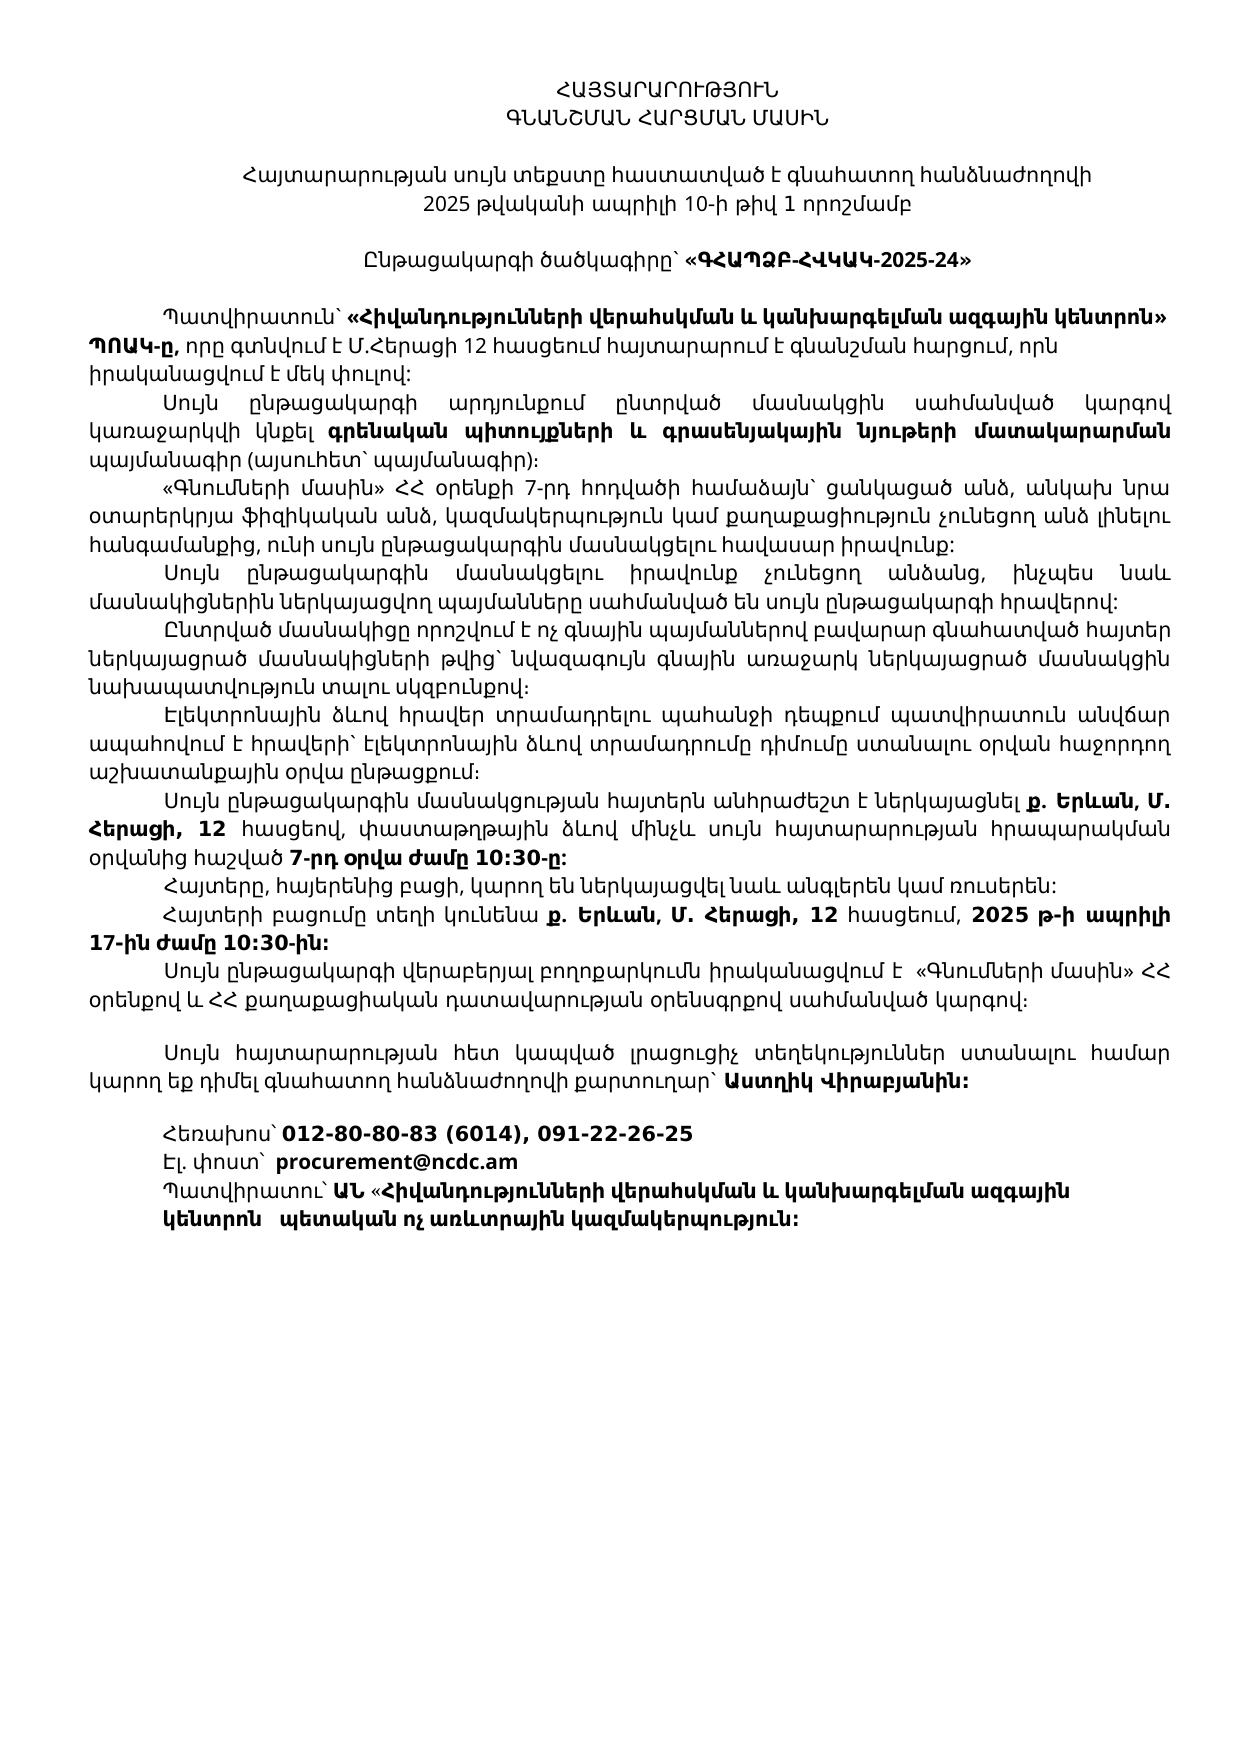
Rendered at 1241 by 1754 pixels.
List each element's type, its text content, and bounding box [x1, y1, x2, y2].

text Ընթացակարգի ծածկագիրը` «ԳՀԱՊՁԲ-ՀՎԿԱԿ-2025-24» [89, 246, 1171, 274]
text Հայտարարության սույն տեքստը հաստատված է գնահատող հանձնաժողովի [89, 160, 1171, 189]
text Սույն ընթացակարգի արդյունքում ընտրված մասնակցին սահմանված կարգով կառաջարկվի կնքել գրենական պիտույքների և գրասենյակային նյութերի մատակարարման պայմանագիր (այսուհետ` պայմանագիր)։ [89, 388, 1171, 473]
text ԳՆԱՆՇՄԱՆ ՀԱՐՑՄԱՆ ՄԱՍԻՆ [89, 103, 1171, 132]
text Սույն ընթացակարգին մասնակցելու իրավունք չունեցող անձանց, ինչպես նաև մասնակիցներին ներկայացվող պայմանները սահմանված են սույն ընթացակարգի հրավերով: [89, 558, 1171, 615]
text 2025 թվականի ապրիլի 10-ի թիվ 1 որոշմամբ [89, 189, 1171, 217]
text Հեռախոս՝ 012-80-80-83 (6014), 091-22-26-25 [162, 1119, 1171, 1147]
text Պատվիրատու՝ ԱՆ Հիվանդությունների վերահսկման և կանխարգելման ազգային կենտրոն պետական ոչ առևտրային կազմակերպություն։ [162, 1176, 1171, 1233]
text Պատվիրատուն` «Հիվանդությունների վերահսկման և կանխարգելման ազգային կենտրոն» ՊՈԱԿ-ը, որը գտնվում է Մ.Հերացի 12 հասցեում հայտարարում է գնանշման հարցում, որն իրականացվում է մեկ փուլով: [89, 302, 1171, 388]
text Հայտերի բացումը տեղի կունենա ք. Երևան, Մ. Հերացի, 12 հասցեում, 2025 թ-ի ապրիլի 17-ին ժամը 10:30-ին։ [89, 900, 1171, 957]
text Էլ. փոստ՝ procurement@ncdc.am [162, 1147, 1171, 1176]
text Սույն ընթացակարգի վերաբերյալ բողոքարկումն իրականացվում է «Գնումների մասին» ՀՀ օրենքով և ՀՀ քաղաքացիական դատավարության օրենսգրքով սահմանված կարգով։ [89, 957, 1171, 1013]
text Սույն հայտարարության հետ կապված լրացուցիչ տեղեկություններ ստանալու համար կարող եք դիմել գնահատող հանձնաժողովի քարտուղար` Աստղիկ Վիրաբյանին: [89, 1038, 1171, 1094]
text Սույն ընթացակարգին մասնակցության հայտերն անհրաժեշտ է ներկայացնել ք. Երևան, Մ. Հերացի, 12 հասցեով, փաստաթղթային ձևով մինչև սույն հայտարարության հրապարակման օրվանից հաշված 7-րդ օրվա ժամը 10:30-ը: [89, 786, 1171, 871]
text «Գնումների մասին» ՀՀ օրենքի 7-րդ հոդվածի համաձայն` ցանկացած անձ, անկախ նրա օտարերկրյա ֆիզիկական անձ, կազմակերպություն կամ քաղաքացիություն չունեցող անձ լինելու հանգամանքից, ունի սույն ընթացակարգին մասնակցելու հավասար իրավունք: [89, 473, 1171, 558]
text ՀԱՅՏԱՐԱՐՈՒԹՅՈՒՆ [89, 75, 1171, 103]
text Ընտրված մասնակիցը որոշվում է ոչ գնային պայմաններով բավարար գնահատված հայտեր ներկայացրած մասնակիցների թվից` նվազագույն գնային առաջարկ ներկայացրած մասնակցին նախապատվություն տալու սկզբունքով։ [89, 615, 1171, 701]
text Էլեկտրոնային ձևով հրավեր տրամադրելու պահանջի դեպքում պատվիրատուն անվճար ապահովում է հրավերի` էլեկտրոնային ձևով տրամադրումը դիմումը ստանալու օրվան հաջորդող աշխատանքային օրվա ընթացքում։ [89, 701, 1171, 786]
text Հայտերը, հայերենից բացի, կարող են ներկայացվել նաև անգլերեն կամ ռուսերեն: [89, 871, 1171, 900]
